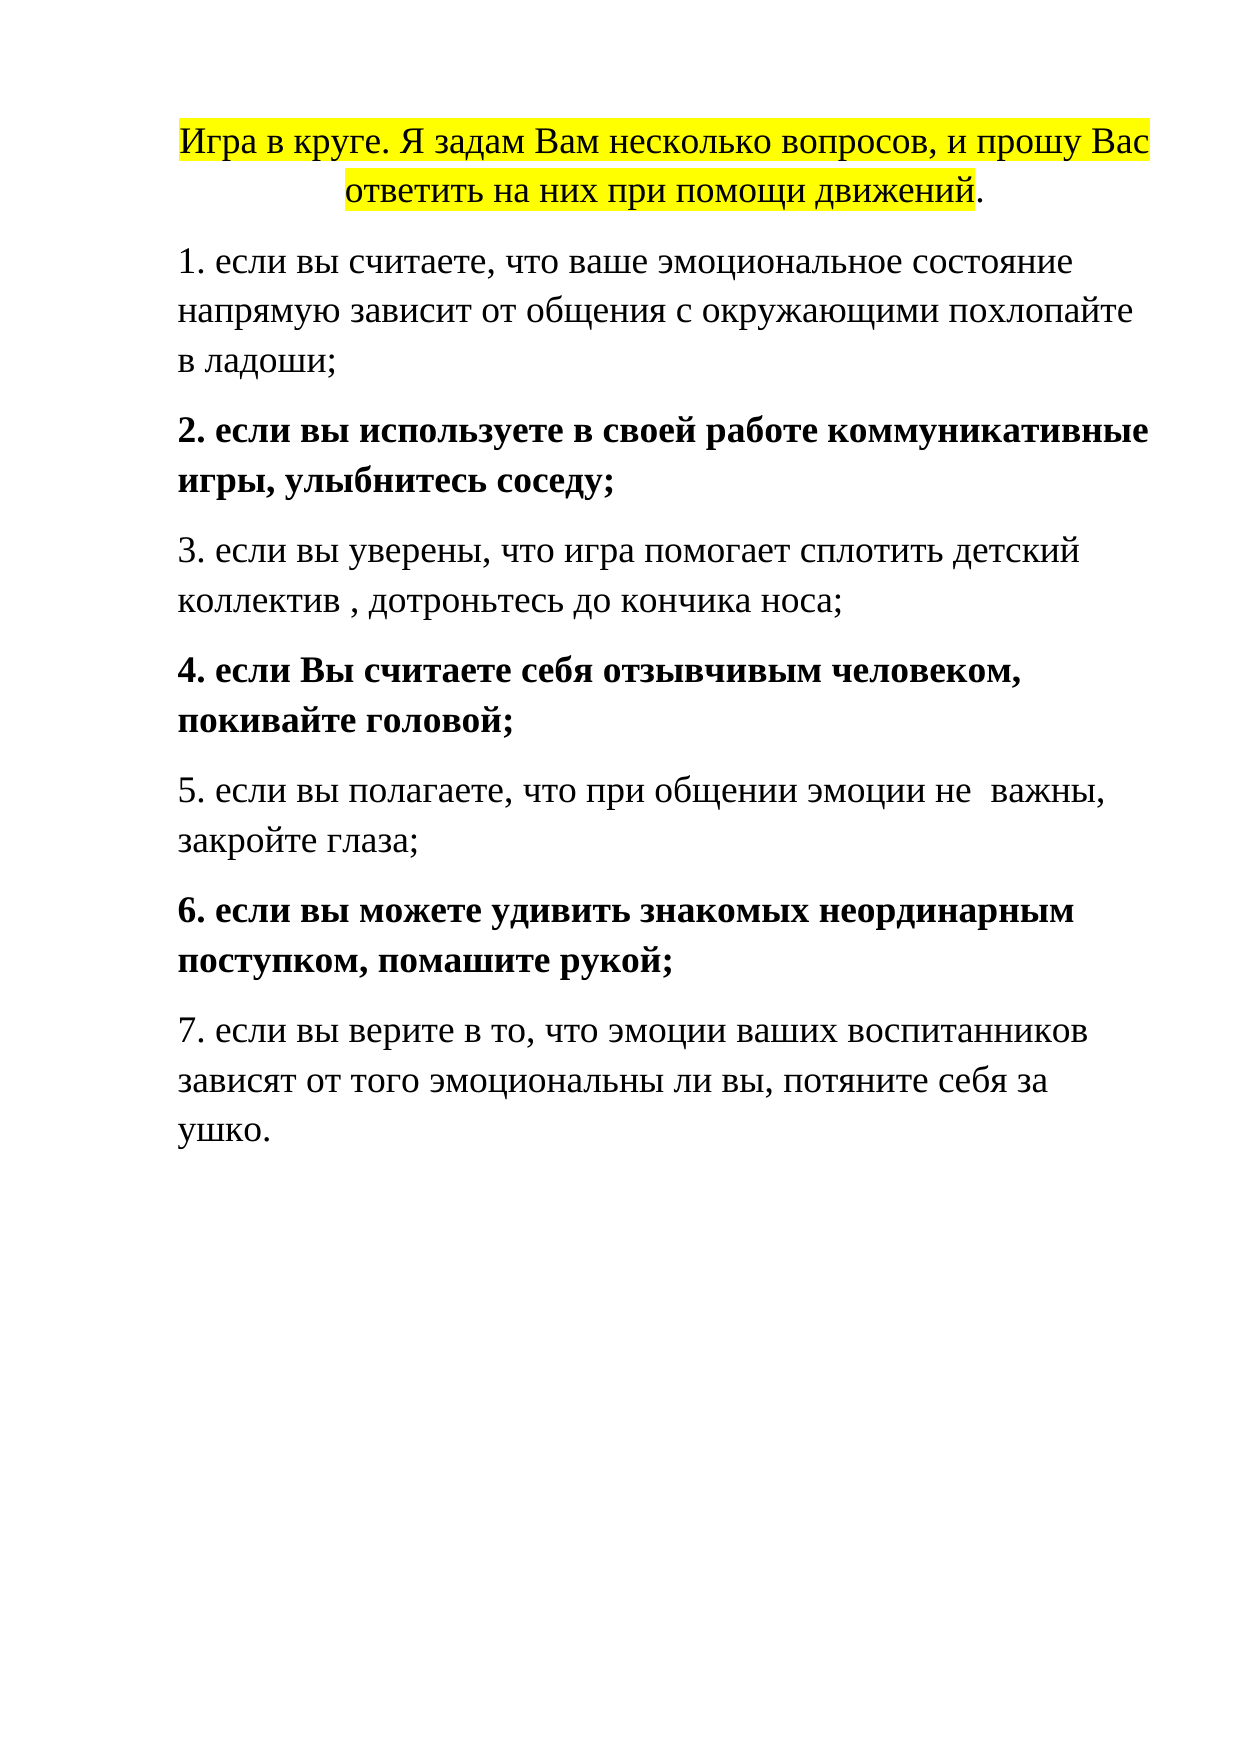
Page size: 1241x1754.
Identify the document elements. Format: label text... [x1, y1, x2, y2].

text 7. если вы верите в то, что эмоции ваших воспитанников зависят от того эмоциональны ли вы, потяните себя за ушко. [177, 1008, 1152, 1150]
text 3. если вы уверены, что игра помогает сплотить детский коллектив , дотроньтесь до кончика носа; [177, 528, 1152, 620]
text Игра в круге. Я задам Вам несколько вопросов, и прошу Вас ответить на них при помощи движений. [177, 118, 1152, 211]
text 6. если вы можете удивить знакомых неординарным поступком, помашите рукой; [177, 888, 1152, 980]
text 1. если вы считаете, что ваше эмоциональное состояние напрямую зависит от общения с окружающими похлопайте в ладоши; [177, 238, 1152, 380]
text 2. если вы используете в своей работе коммуникативные игры, улыбнитесь соседу; [177, 408, 1152, 500]
text 4. если Вы считаете себя отзывчивым человеком, покивайте головой; [177, 648, 1152, 740]
text 5. если вы полагаете, что при общении эмоции не важны, закройте глаза; [177, 768, 1152, 860]
